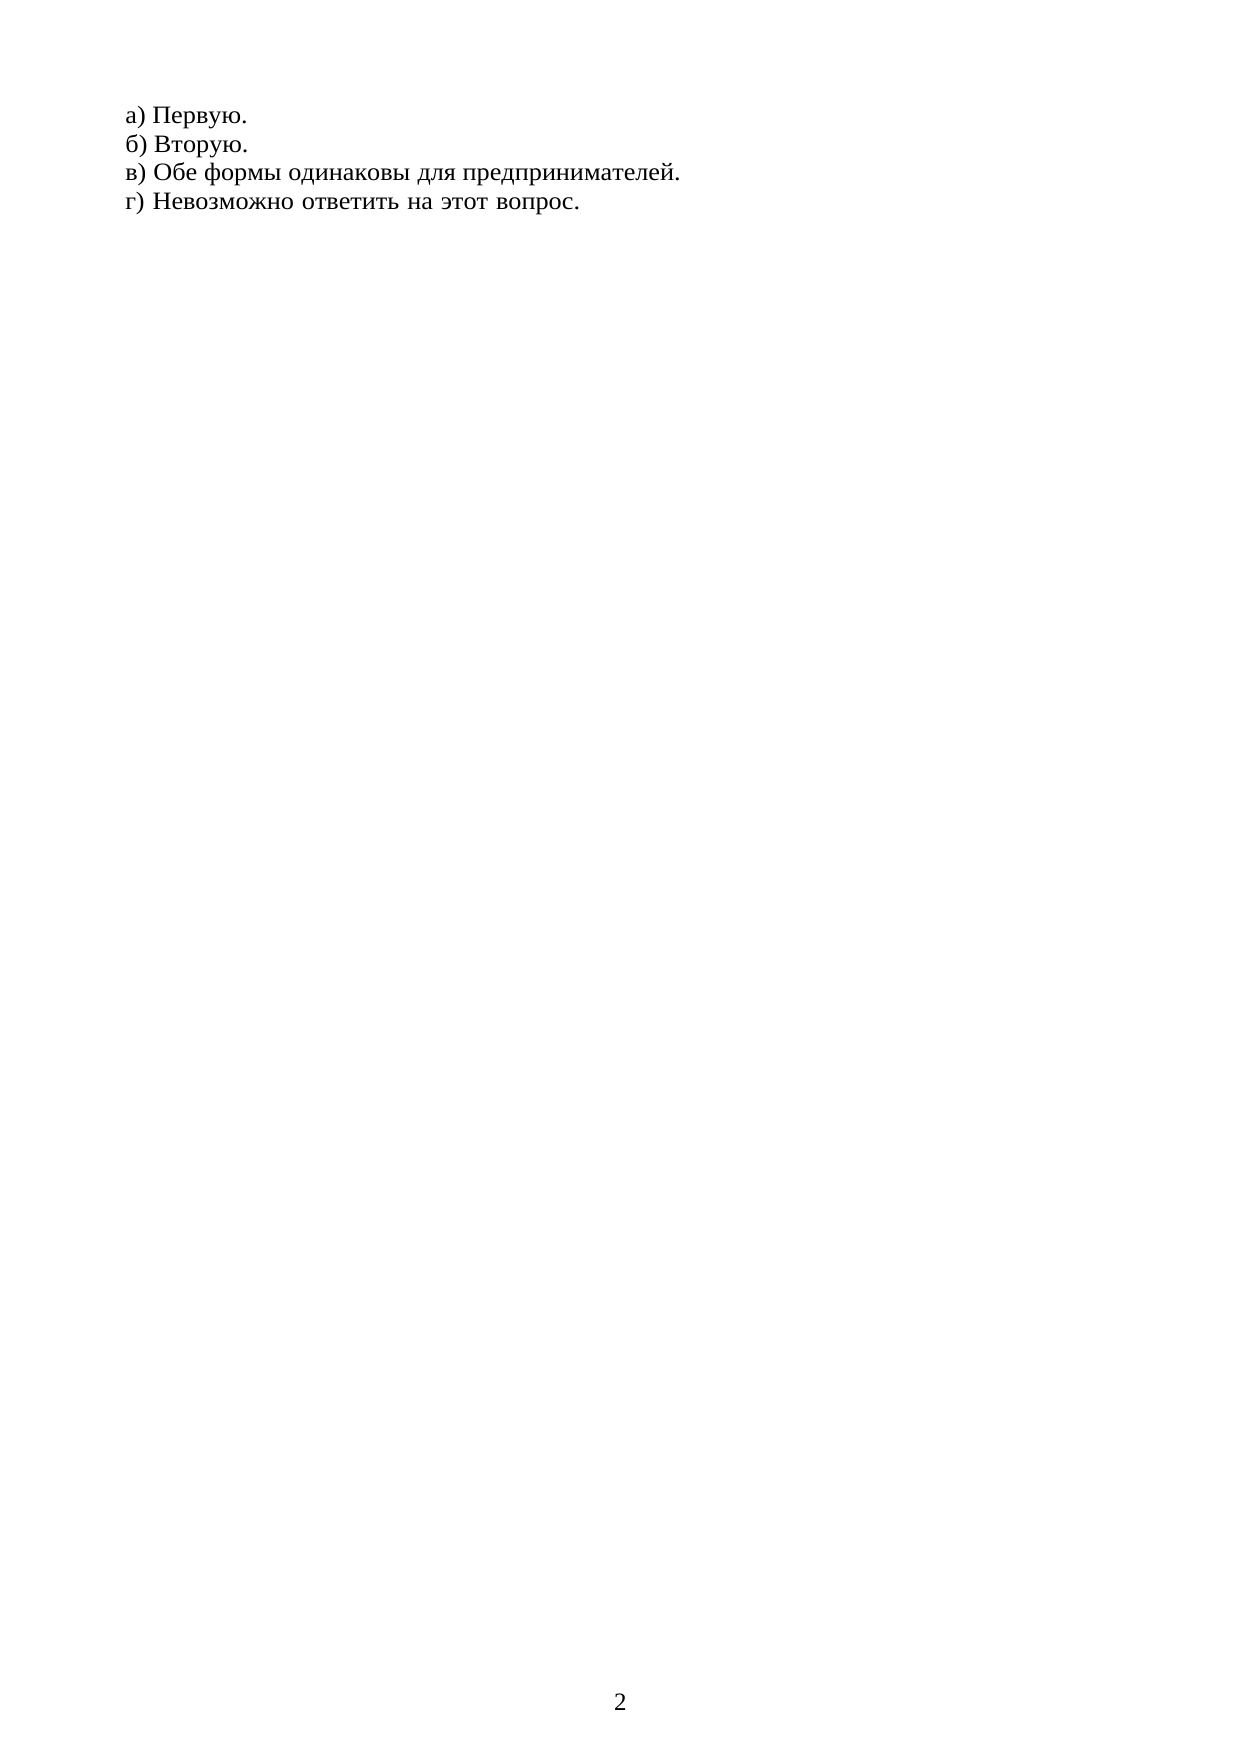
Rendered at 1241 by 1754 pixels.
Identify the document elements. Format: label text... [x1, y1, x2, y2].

text а) Первую. б) Вторую. [125, 100, 249, 157]
text в) Обе формы одинаковы для предпринимателей. г) Невозможно ответить на этот вопрос. [125, 157, 698, 215]
